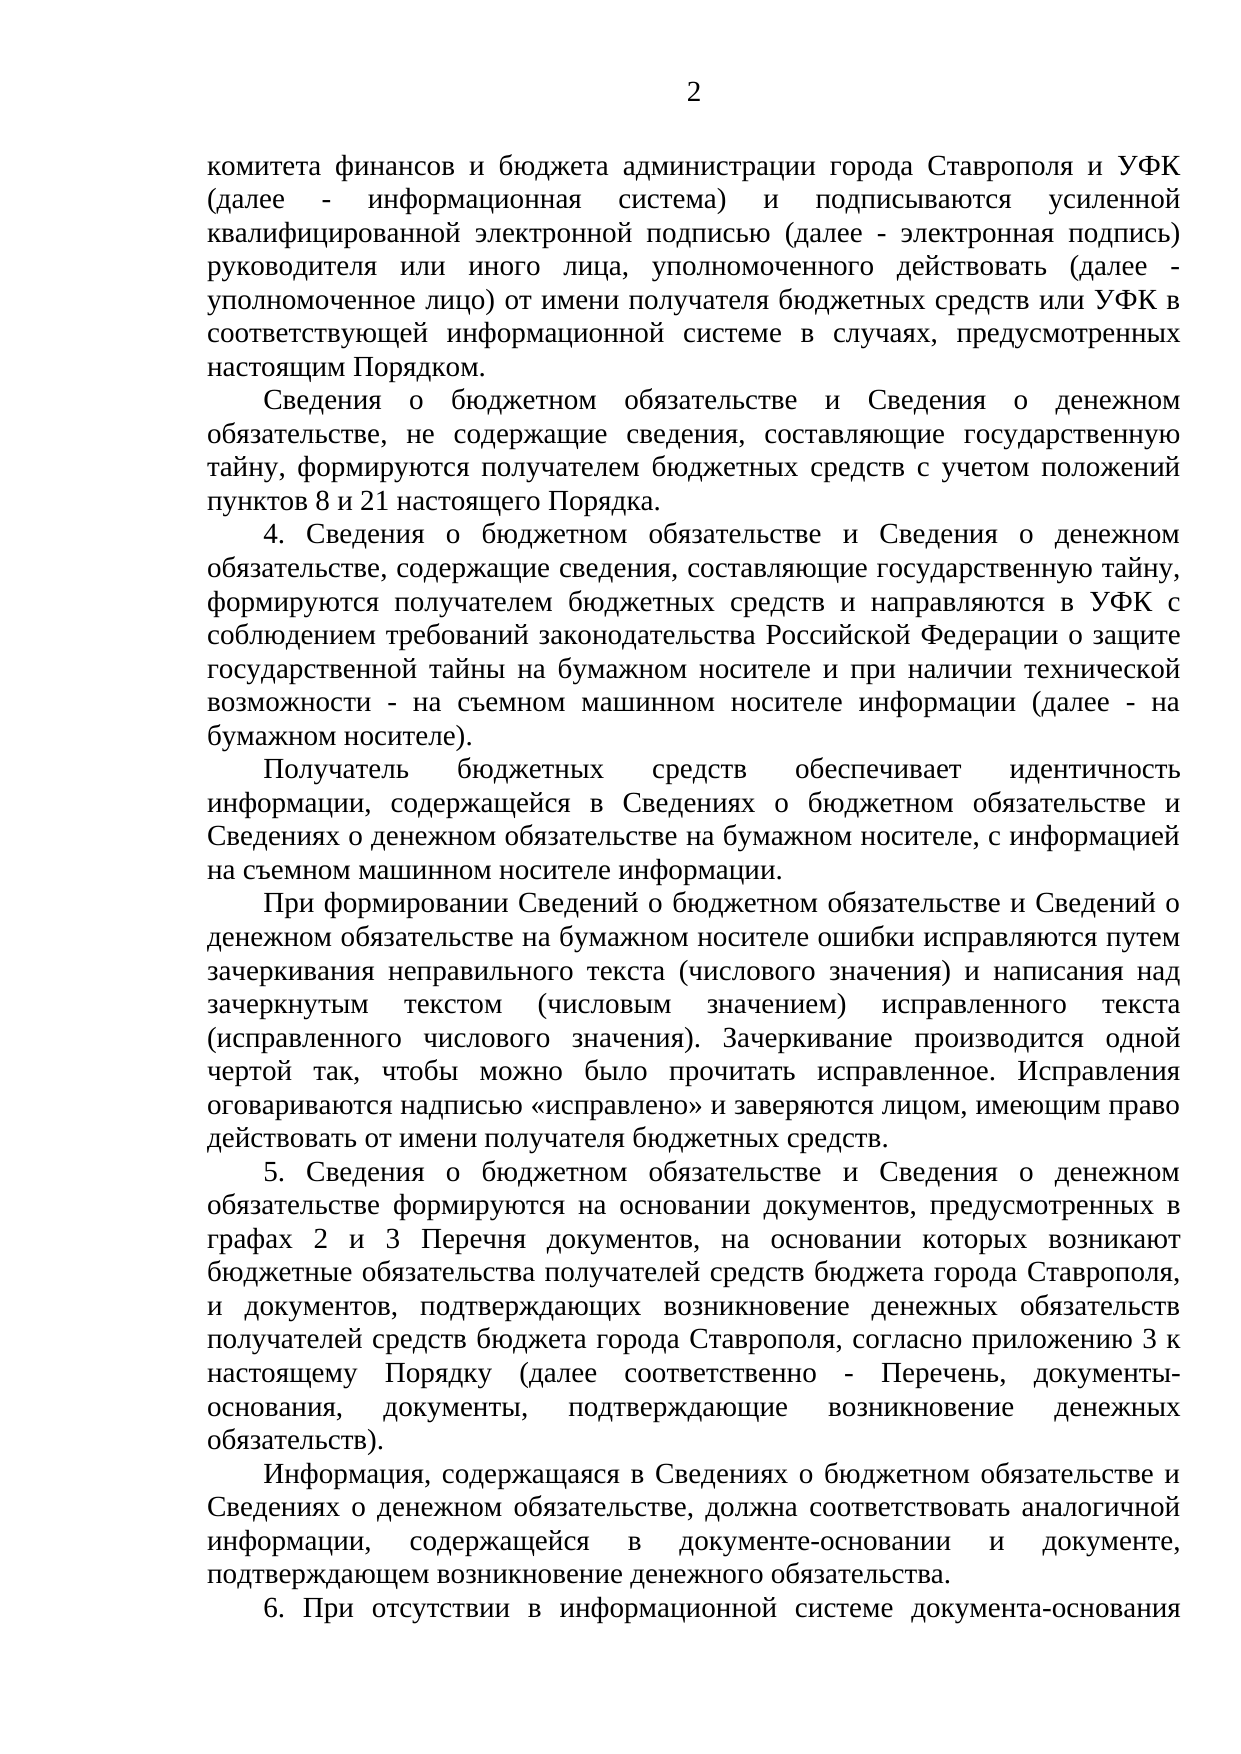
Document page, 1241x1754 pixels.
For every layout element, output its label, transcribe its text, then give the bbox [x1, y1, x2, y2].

text Сведения о бюджетном обязательстве и Сведения о денежном обязательстве, не содержащие сведения, составляющие государственную тайну, формируются получателем бюджетных средств с учетом положений пунктов 8 и 21 настоящего Порядка. [207, 382, 1181, 517]
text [207, 1590, 1181, 1623]
text Информация, содержащаяся в Сведениях о бюджетном обязательстве и Сведениях о денежном обязательстве, должна соответствовать аналогичной информации, содержащейся в документе-основании и документе, подтверждающем возникновение денежного обязательства. [207, 1456, 1181, 1590]
text 4. Сведения о бюджетном обязательстве и Сведения о денежном обязательстве, содержащие сведения, составляющие государственную тайну, формируются получателем бюджетных средств и направляются в УФК с соблюдением требований законодательства Российской Федерации о защите государственной тайны на бумажном носителе и при наличии технической возможности - на съемном машинном носителе информации (далее - на бумажном носителе). [207, 517, 1181, 751]
text При формировании Сведений о бюджетном обязательстве и Сведений о денежном обязательстве на бумажном носителе ошибки исправляются путем зачеркивания неправильного текста (числового значения) и написания над зачеркнутым текстом (числовым значением) исправленного текста (исправленного числового значения). Зачеркивание производится одной чертой так, чтобы можно было прочитать исправленное. Исправления оговариваются надписью «исправлено» и заверяются лицом, имеющим право действовать от имени получателя бюджетных средств. [207, 886, 1181, 1154]
text 5. Сведения о бюджетном обязательстве и Сведения о денежном обязательстве формируются на основании документов, предусмотренных в графах 2 и 3 Перечня документов, на основании которых возникают бюджетные обязательства получателей средств бюджета города Ставрополя, и документов, подтверждающих возникновение денежных обязательств получателей средств бюджета города Ставрополя, согласно приложению 3 к настоящему Порядку (далее соответственно - Перечень, документы-основания, документы, подтверждающие возникновение денежных обязательств). [207, 1154, 1181, 1456]
text Получатель бюджетных средств обеспечивает идентичность информации, содержащейся в Сведениях о бюджетном обязательстве и Сведениях о денежном обязательстве на бумажном носителе, с информацией на съемном машинном носителе информации. [207, 751, 1181, 886]
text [207, 148, 1181, 382]
